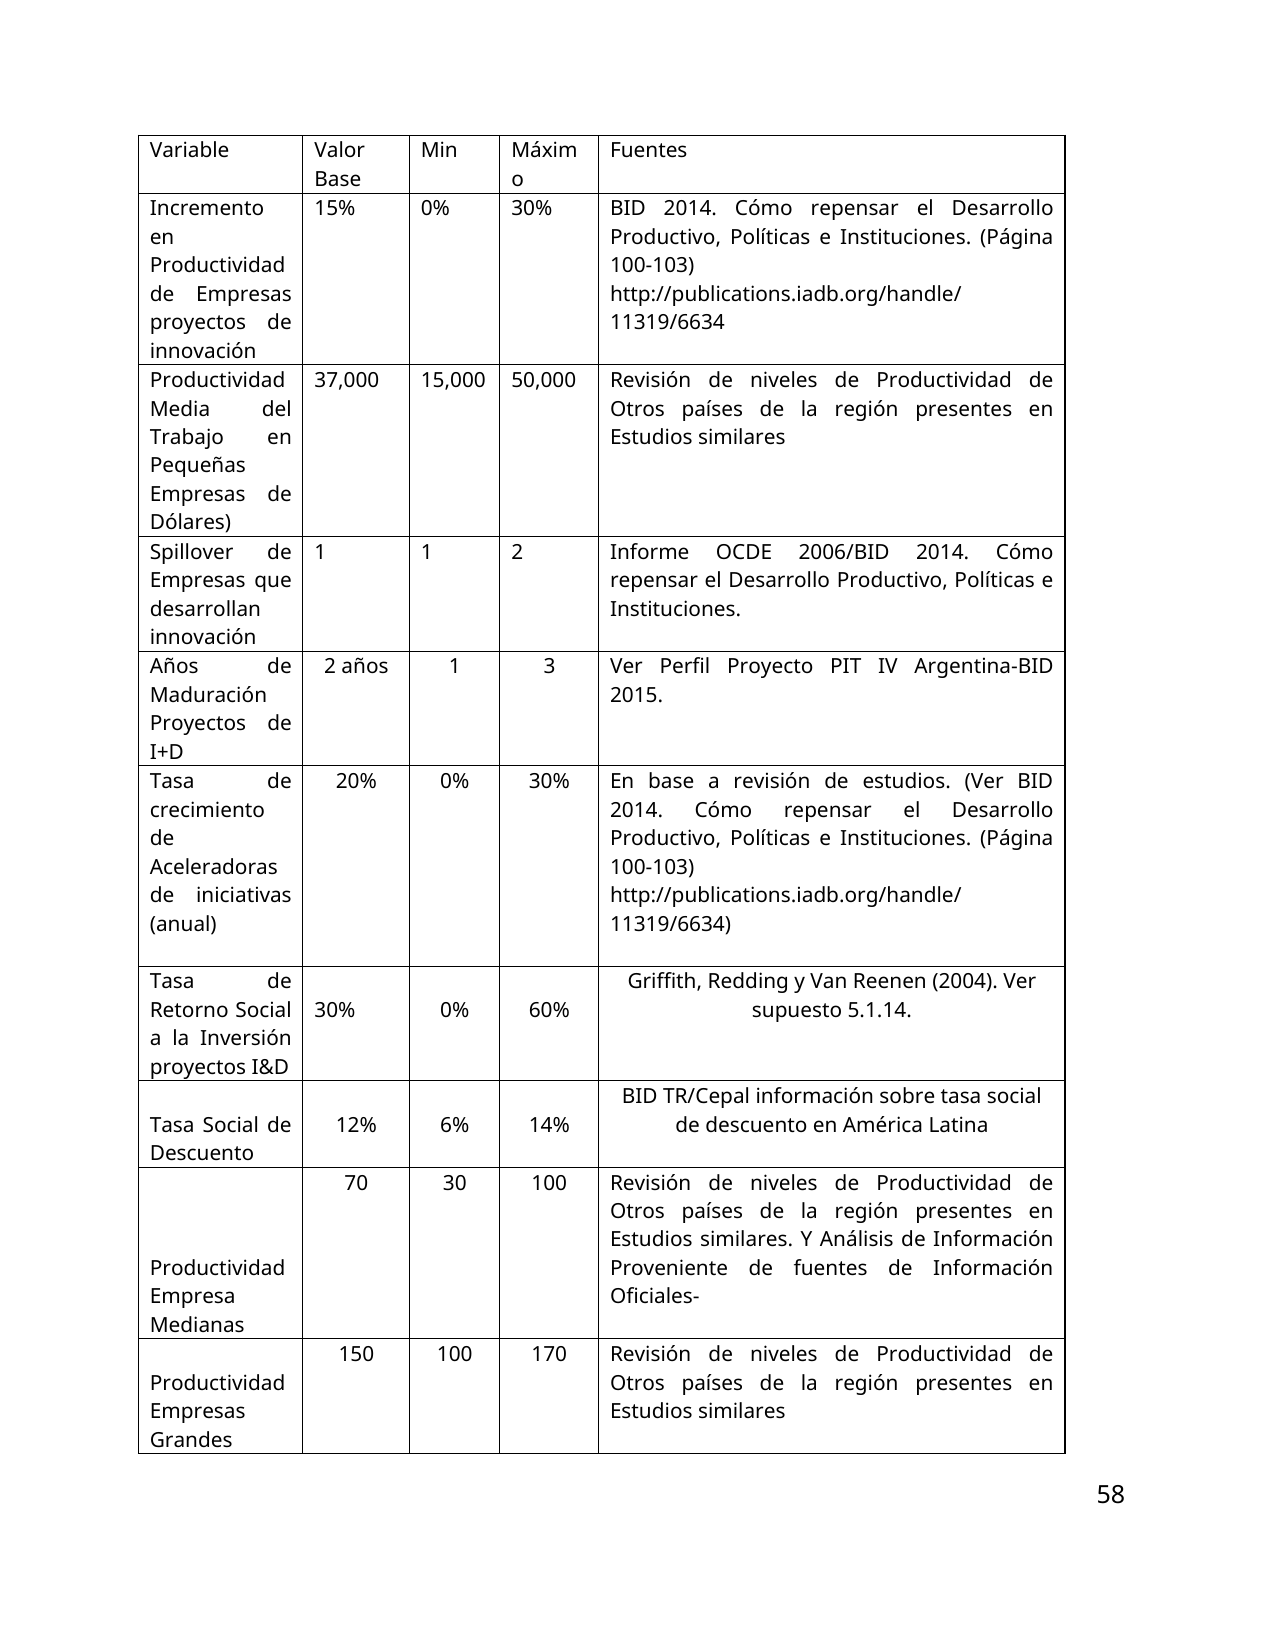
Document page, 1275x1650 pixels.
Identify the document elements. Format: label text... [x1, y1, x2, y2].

table_cell 20% [303, 766, 409, 966]
table_cell 30% [303, 967, 409, 1080]
table_cell 0% [410, 967, 499, 1080]
table_cell Revisión de niveles de Productividad de Otros países de la región presentes en Estudios similares [599, 1339, 1064, 1453]
table_cell 100 [500, 1168, 598, 1338]
table_cell En base a revisión de estudios. (Ver BID 2014. Cómo repensar el Desarrollo Productivo, Políticas e Instituciones. (Página 100-103) http://publications.iadb.org/handle/11319/6634) [599, 766, 1064, 966]
table_cell 60% [500, 967, 598, 1080]
table_cell 3 [500, 652, 598, 765]
table_cell 15% [303, 194, 409, 364]
table_cell 6% [410, 1081, 499, 1167]
table_cell Tasa Social de Descuento [139, 1081, 302, 1167]
table_cell 1 [303, 537, 409, 651]
table_cell Spillover de Empresas que desarrollan innovación [139, 537, 302, 651]
table_cell 0% [410, 766, 499, 966]
table_cell Tasa de crecimiento de Aceleradoras de iniciativas (anual) [139, 766, 302, 966]
table_cell 2 años [303, 652, 409, 765]
table_header Máximo [500, 136, 598, 192]
table_cell 37,000 [303, 365, 409, 536]
table_cell 150 [303, 1339, 409, 1453]
table_cell 14% [500, 1081, 598, 1167]
table_header Fuentes [599, 136, 1064, 192]
table_header Variable [139, 136, 302, 192]
table_cell Griffith, Redding y Van Reenen (2004). Ver supuesto 5.1.14. [599, 967, 1064, 1080]
table_cell Informe OCDE 2006/BID 2014. Cómo repensar el Desarrollo Productivo, Políticas e Instituciones. [599, 537, 1064, 651]
table_cell Productividad Empresas Grandes [139, 1339, 302, 1453]
table_header Min [410, 136, 499, 192]
table_cell 0% [410, 194, 499, 364]
table_cell 1 [410, 537, 499, 651]
table_cell 2 [500, 537, 598, 651]
table_cell BID TR/Cepal información sobre tasa social de descuento en América Latina [599, 1081, 1064, 1167]
table_header Valor Base [303, 136, 409, 192]
table_cell 30 [410, 1168, 499, 1338]
table_cell 100 [410, 1339, 499, 1453]
table_cell Ver Perfil Proyecto PIT IV Argentina-BID 2015. [599, 652, 1064, 765]
table_cell Revisión de niveles de Productividad de Otros países de la región presentes en Estudios similares. Y Análisis de Información Proveniente de fuentes de Información Oficiales- [599, 1168, 1064, 1338]
table_cell Revisión de niveles de Productividad de Otros países de la región presentes en Estudios similares [599, 365, 1064, 536]
table_cell 50,000 [500, 365, 598, 536]
table_cell Incremento en Productividad de Empresas proyectos de innovación [139, 194, 302, 364]
table_cell Productividad Media del Trabajo en Pequeñas Empresas de Dólares) [139, 365, 302, 536]
table_cell 12% [303, 1081, 409, 1167]
table_cell 15,000 [410, 365, 499, 536]
table_cell Años de Maduración Proyectos de I+D [139, 652, 302, 765]
table_cell Tasa de Retorno Social a la Inversión proyectos I&D [139, 967, 302, 1080]
table_cell BID 2014. Cómo repensar el Desarrollo Productivo, Políticas e Instituciones. (Página 100-103) http://publications.iadb.org/handle/11319/6634 [599, 194, 1064, 364]
table_cell 30% [500, 766, 598, 966]
table_cell 70 [303, 1168, 409, 1338]
table_cell 170 [500, 1339, 598, 1453]
table_cell 1 [410, 652, 499, 765]
table_cell Productividad Empresa Medianas [139, 1168, 302, 1338]
table_cell 30% [500, 194, 598, 364]
